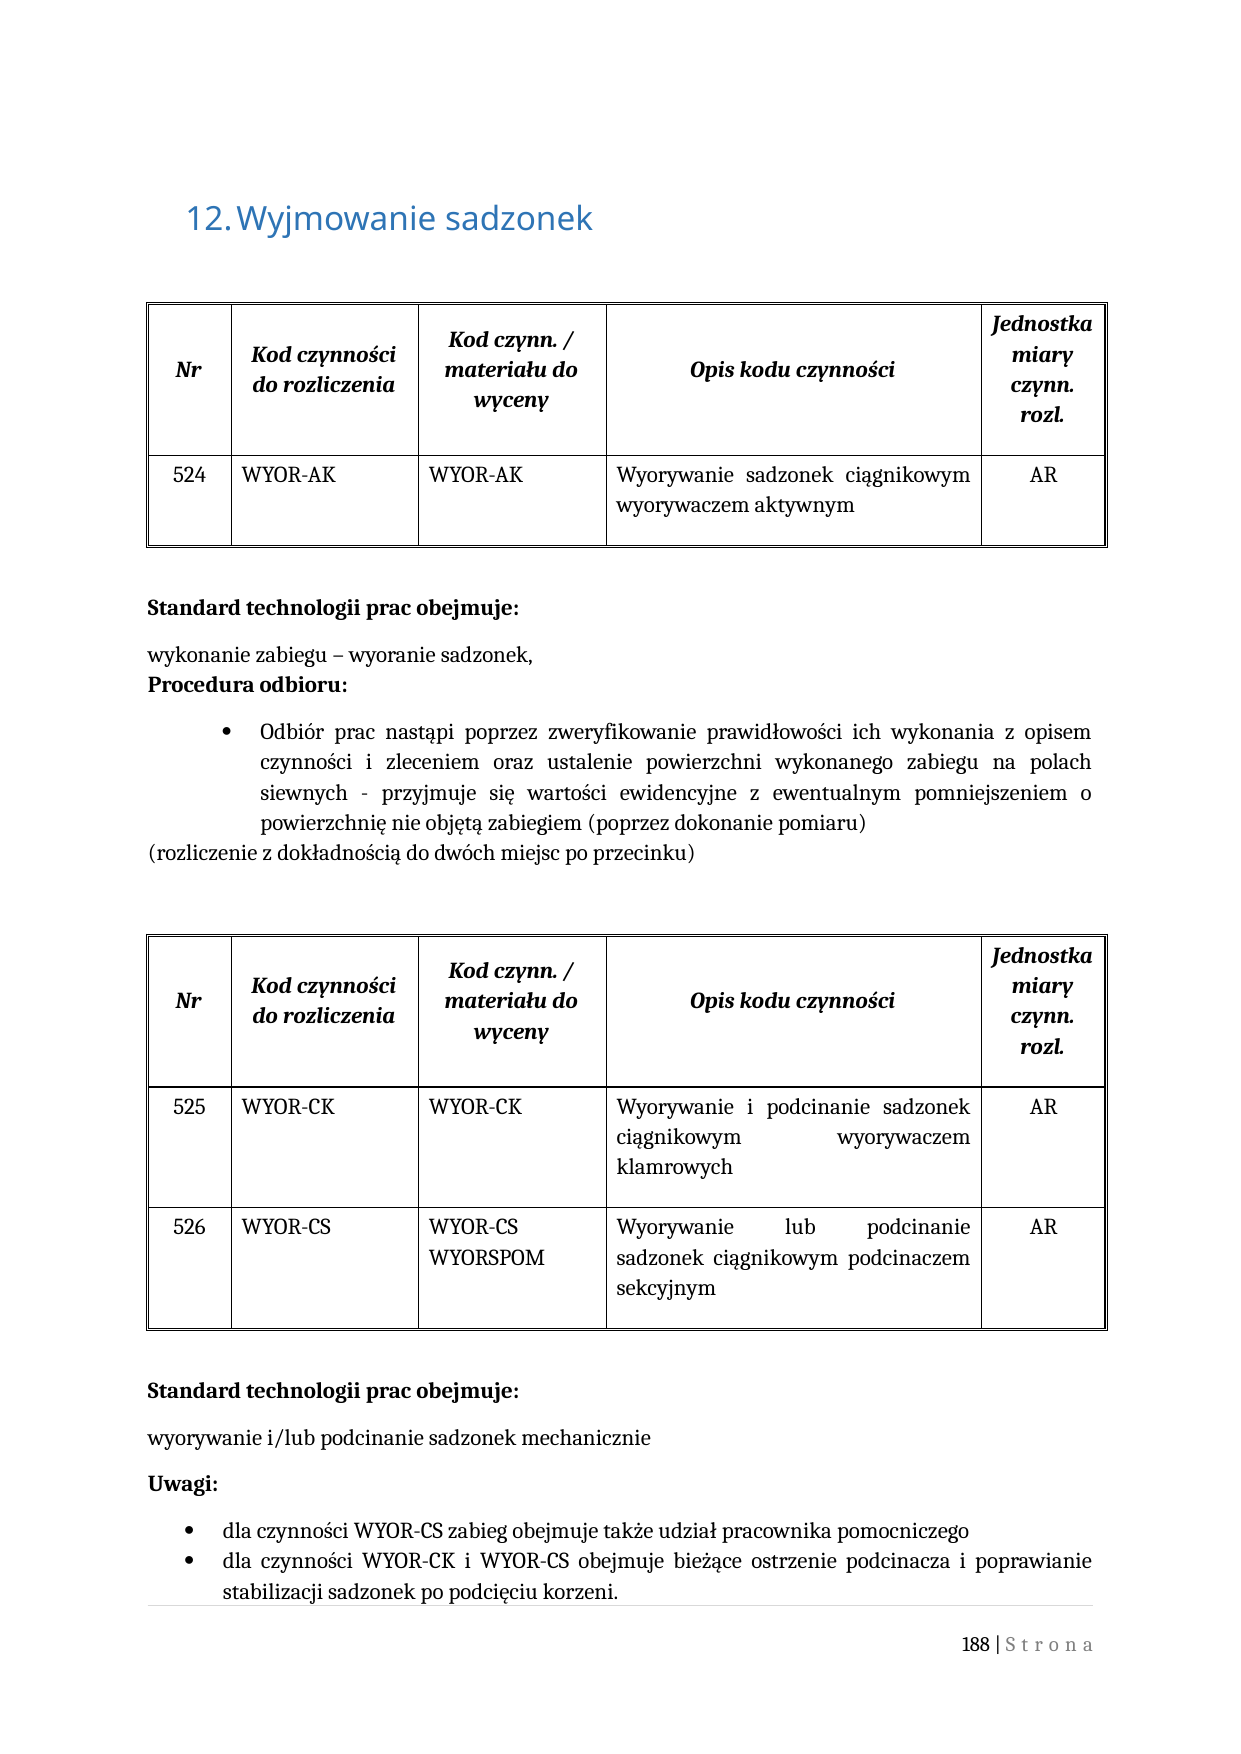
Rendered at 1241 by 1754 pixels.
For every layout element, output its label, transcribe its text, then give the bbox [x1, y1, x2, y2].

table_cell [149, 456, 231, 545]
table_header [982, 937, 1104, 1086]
list Odbiór prac nastąpi poprzez zweryfikowanie prawidłowości ich wykonania z opisem czynności i zleceniem oraz ustalenie powierzchni wykonanego zabiegu na polach siewnych - przyjmuje się wartości ewidencyjne z ewentualnym pomniejszeniem o powierzchnię nie objętą zabiegiem (poprzez dokonanie pomiaru) [223, 719, 1093, 836]
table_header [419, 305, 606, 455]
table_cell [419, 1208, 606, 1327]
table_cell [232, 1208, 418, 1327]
text Standard technologii prac obejmuje: [148, 595, 1093, 621]
list Wyjmowanie sadzonek [185, 194, 1093, 240]
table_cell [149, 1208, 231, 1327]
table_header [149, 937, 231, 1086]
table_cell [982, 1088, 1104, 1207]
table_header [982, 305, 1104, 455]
list dla czynności WYOR-CS zabieg obejmuje także udział pracownika pomocniczego [185, 1518, 1093, 1544]
text wykonanie zabiegu – wyoranie sadzonek, [148, 642, 1093, 668]
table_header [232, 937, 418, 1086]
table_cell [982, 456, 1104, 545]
text Standard technologii prac obejmuje: [148, 1377, 1093, 1404]
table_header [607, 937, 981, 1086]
text wyorywanie i/lub podcinanie sadzonek mechanicznie [148, 1424, 1093, 1451]
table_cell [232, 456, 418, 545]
list dla czynności WYOR-CK i WYOR-CS obejmuje bieżące ostrzenie podcinacza i poprawianie stabilizacji sadzonek po podcięciu korzeni. [185, 1548, 1093, 1605]
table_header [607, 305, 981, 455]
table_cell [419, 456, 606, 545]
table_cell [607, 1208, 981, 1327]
text Procedura odbioru: [148, 672, 1093, 698]
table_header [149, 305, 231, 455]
text Uwagi: [148, 1471, 1093, 1497]
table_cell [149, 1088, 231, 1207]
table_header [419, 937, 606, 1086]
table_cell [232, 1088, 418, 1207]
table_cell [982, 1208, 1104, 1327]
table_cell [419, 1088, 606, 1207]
text (rozliczenie z dokładnością do dwóch miejsc po przecinku) [148, 840, 1093, 866]
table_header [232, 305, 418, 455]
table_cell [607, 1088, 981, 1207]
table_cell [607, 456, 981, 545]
